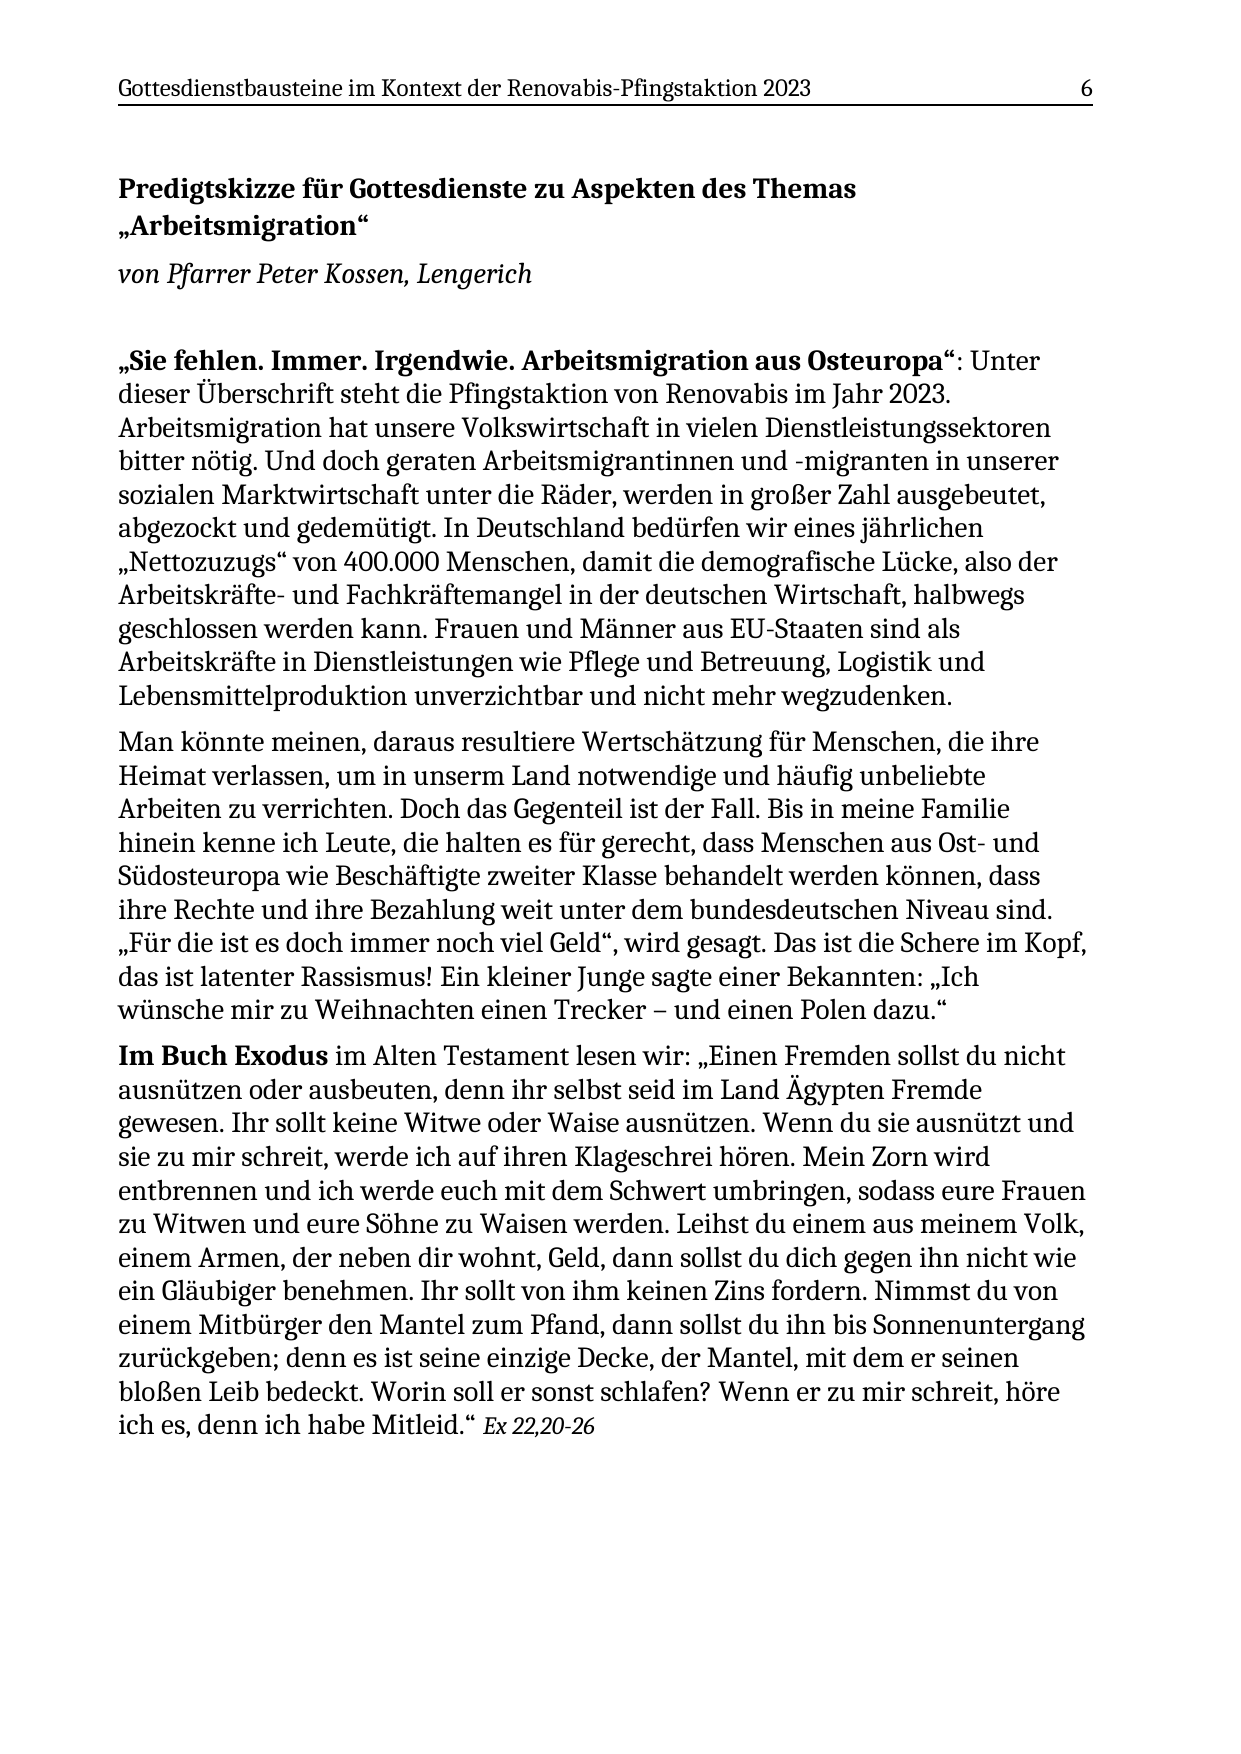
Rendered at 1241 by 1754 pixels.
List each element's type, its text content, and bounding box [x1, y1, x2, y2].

text Im Buch Exodus im Alten Testament lesen wir: „Einen Fremden sollst du nicht ausnützen oder ausbeuten, denn ihr selbst seid im Land Ägypten Fremde gewesen. Ihr sollt keine Witwe oder Waise ausnützen. Wenn du sie ausnützt und sie zu mir schreit, werde ich auf ihren Klageschrei hören. Mein Zorn wird entbrennen und ich werde euch mit dem Schwert umbringen, sodass eure Frauen zu Witwen und eure Söhne zu Waisen werden. Leihst du einem aus meinem Volk, einem Armen, der neben dir wohnt, Geld, dann sollst du dich gegen ihn nicht wie ein Gläubiger benehmen. Ihr sollt von ihm keinen Zins fordern. Nimmst du von einem Mitbürger den Mantel zum Pfand, dann sollst du ihn bis Sonnenuntergang zurückgeben; denn es ist seine einzige Decke, der Mantel, mit dem er seinen bloßen Leib bedeckt. Worin soll er sonst schlafen? Wenn er zu mir schreit, höre ich es, denn ich habe Mitleid.“ Ex 22,20-26 [118, 1039, 1093, 1442]
subtitle Predigtskizze für Gottesdienste zu Aspekten des Themas „Arbeitsmigration“ [118, 173, 1093, 242]
text von Pfarrer Peter Kossen, Lengerich [118, 257, 1093, 291]
text „Sie fehlen. Immer. Irgendwie. Arbeitsmigration aus Osteuropa“: Unter dieser Überschrift steht die Pfingstaktion von Renovabis im Jahr 2023. Arbeitsmigration hat unsere Volkswirtschaft in vielen Dienstleistungssektoren bitter nötig. Und doch geraten Arbeitsmigrantinnen und -migranten in unserer sozialen Marktwirtschaft unter die Räder, werden in großer Zahl ausgebeutet, abgezockt und gedemütigt. In Deutschland bedürfen wir eines jährlichen „Nettozuzugs“ von 400.000 Menschen, damit die demografische Lücke, also der Arbeitskräfte- und Fachkräftemangel in der deutschen Wirtschaft, halbwegs geschlossen werden kann. Frauen und Männer aus EU-Staaten sind als Arbeitskräfte in Dienstleistungen wie Pflege und Betreuung, Logistik und Lebensmittelproduktion unverzichtbar und nicht mehr wegzudenken. [118, 344, 1093, 713]
text Man könnte meinen, daraus resultiere Wertschätzung für Menschen, die ihre Heimat verlassen, um in unserm Land notwendige und häufig unbeliebte Arbeiten zu verrichten. Doch das Gegenteil ist der Fall. Bis in meine Familie hinein kenne ich Leute, die halten es für gerecht, dass Menschen aus Ost- und Südosteuropa wie Beschäftigte zweiter Klasse behandelt werden können, dass ihre Rechte und ihre Bezahlung weit unter dem bundesdeutschen Niveau sind. „Für die ist es doch immer noch viel Geld“, wird gesagt. Das ist die Schere im Kopf, das ist latenter Rassismus! Ein kleiner Junge sagte einer Bekannten: „Ich wünsche mir zu Weihnachten einen Trecker – und einen Polen dazu.“ [118, 725, 1093, 1027]
